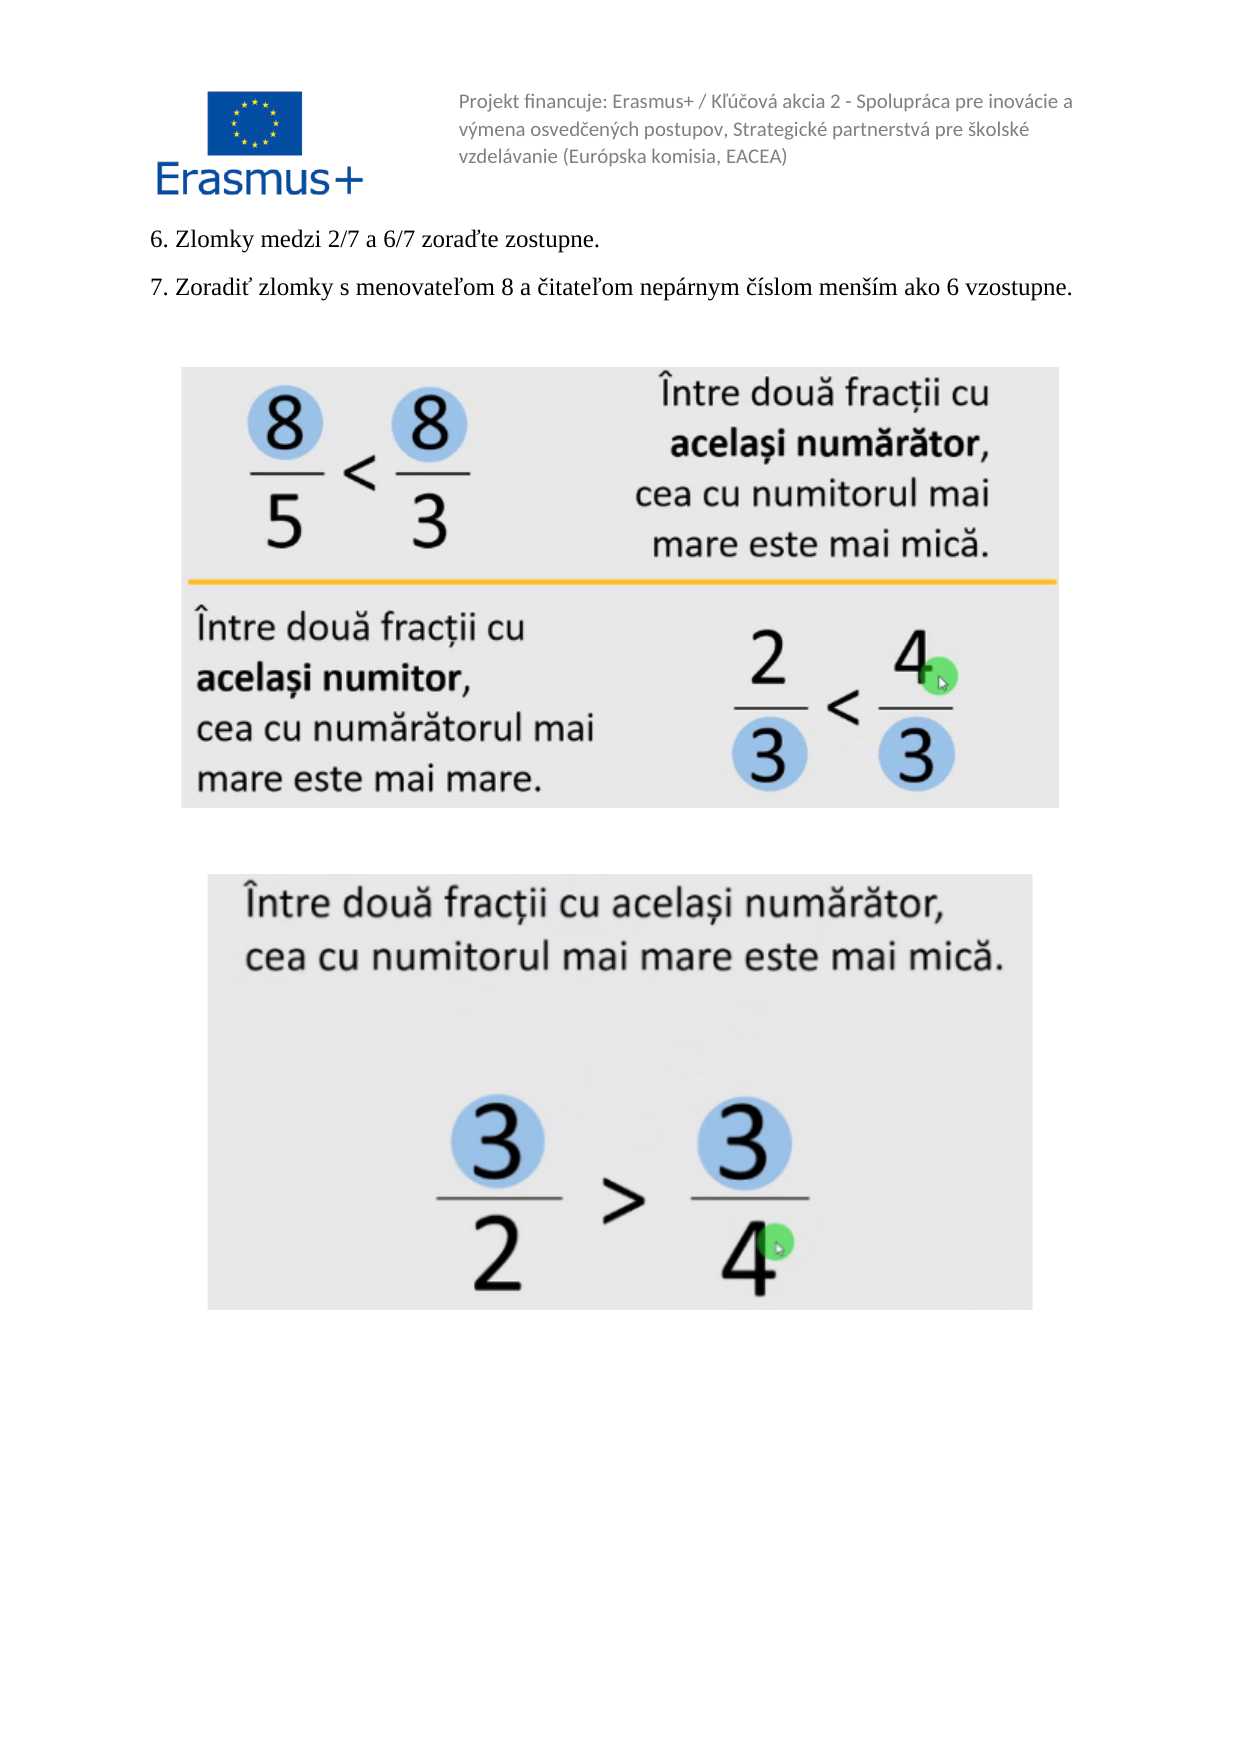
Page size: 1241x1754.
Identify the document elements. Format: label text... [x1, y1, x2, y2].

text 6. Zlomky medzi 2/7 a 6/7 zoraďte zostupne. [150, 224, 1090, 253]
picture [181, 367, 1059, 808]
text 7. Zoradiť zlomky s menovateľom 8 a čitateľom nepárnym číslom menším ako 6 vzostupne. [150, 272, 1090, 301]
picture [150, 73, 365, 197]
picture [207, 874, 1033, 1310]
